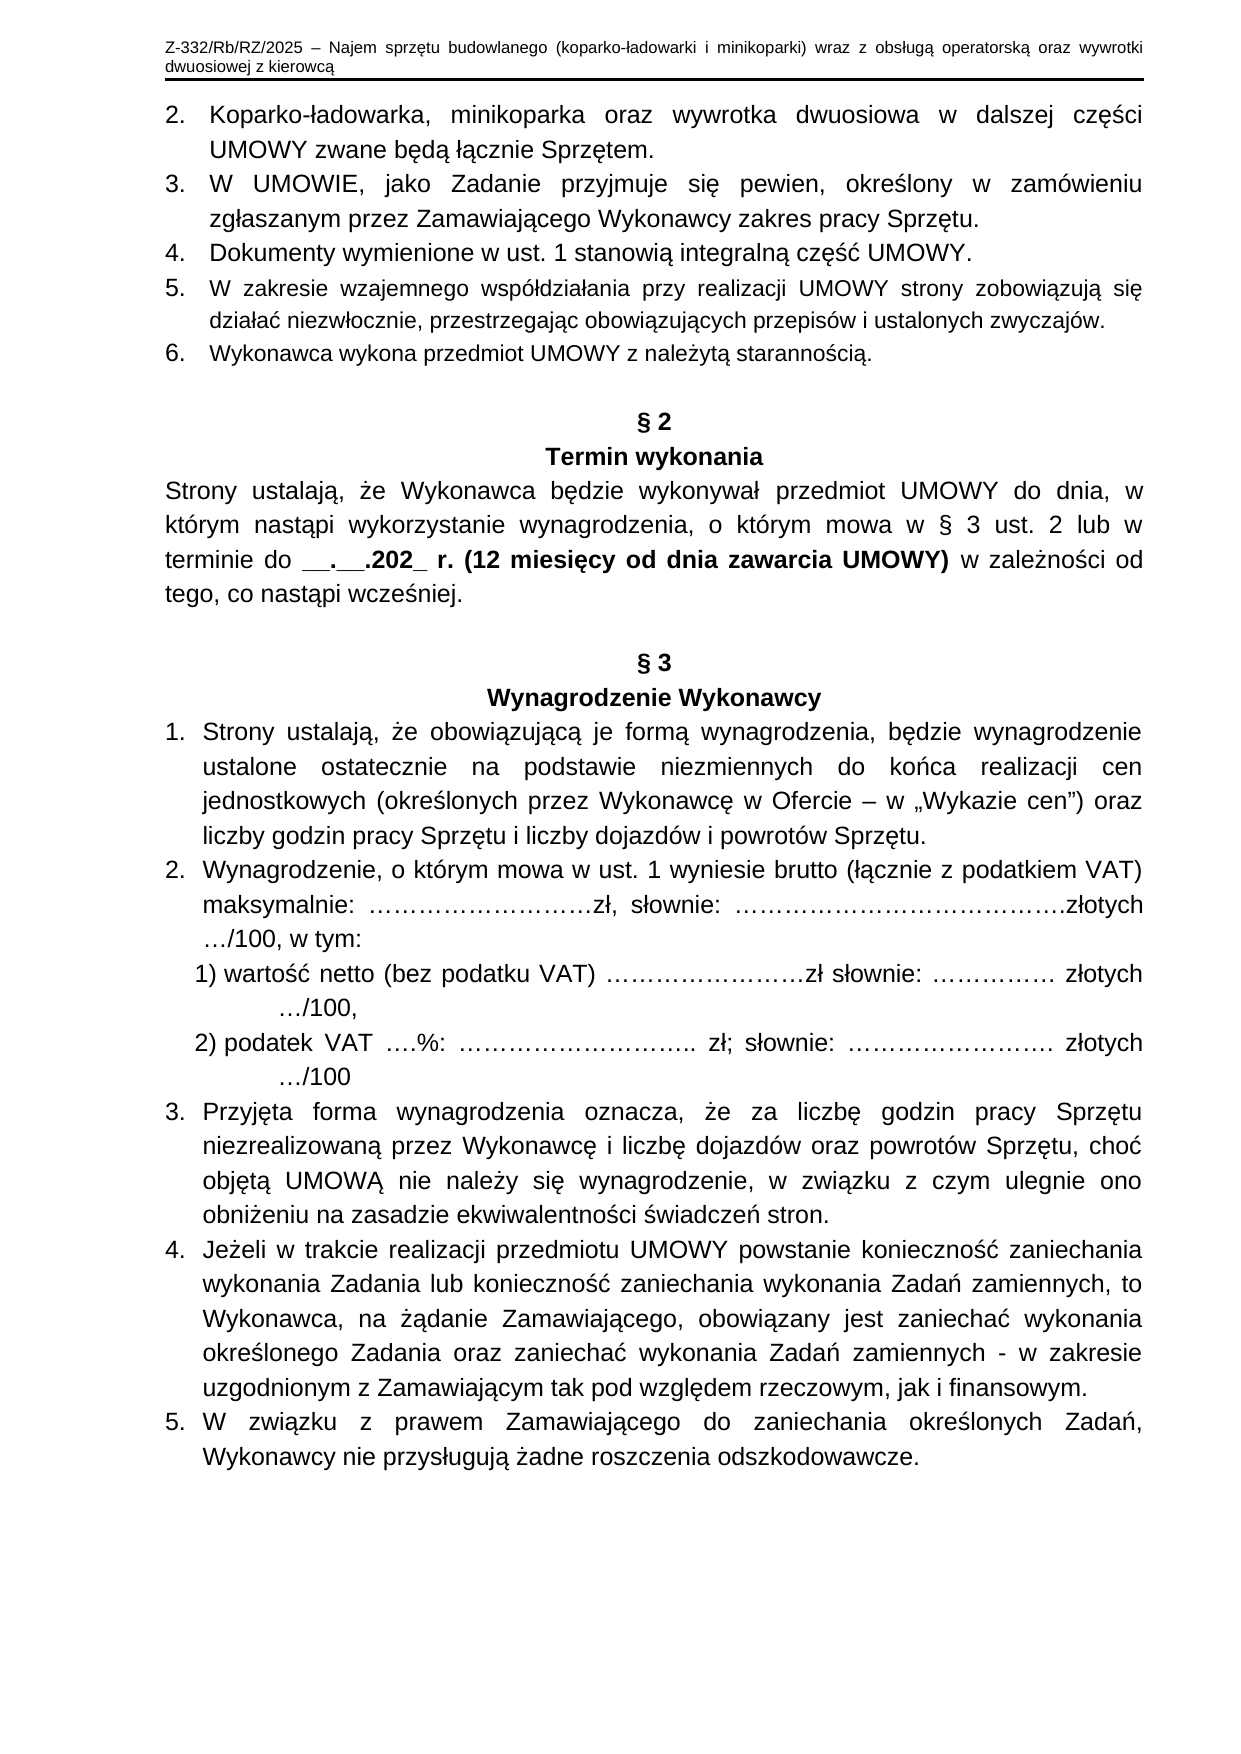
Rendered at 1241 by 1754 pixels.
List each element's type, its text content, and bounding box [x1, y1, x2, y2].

list Jeżeli w trakcie realizacji przedmiotu UMOWY powstanie konieczność zaniechania wykonania Zadania lub konieczność zaniechania wykonania Zadań zamiennych, to Wykonawca, na żądanie Zamawiającego, obowiązany jest zaniechać wykonania określonego Zadania oraz zaniechać wykonania Zadań zamiennych - w zakresie uzgodnionym z Zamawiającym tak pod względem rzeczowym, jak i finansowym. [165, 1234, 1144, 1401]
list podatek VAT ….%: ……………………….. zł; słownie: ……………………. złotych …/100 [194, 1028, 1144, 1091]
list Koparko-ładowarka, minikoparka oraz wywrotka dwuosiowa w dalszej części UMOWY zwane będą łącznie Sprzętem. [165, 100, 1144, 163]
list W UMOWIE, jako Zadanie przyjmuje się pewien, określony w zamówieniu zgłaszanym przez Zamawiającego Wykonawcy zakres pracy Sprzętu. [165, 169, 1144, 232]
list Przyjęta forma wynagrodzenia oznacza, że za liczbę godzin pracy Sprzętu niezrealizowaną przez Wykonawcę i liczbę dojazdów oraz powrotów Sprzętu, choć objętą UMOWĄ nie należy się wynagrodzenie, w związku z czym ulegnie ono obniżeniu na zasadzie ekwiwalentności świadczeń stron. [165, 1097, 1144, 1229]
list Wynagrodzenie, o którym mowa w ust. 1 wyniesie brutto (łącznie z podatkiem VAT) maksymalnie: ………………………zł, słownie: ………………………………….złotych …/100, w tym: [165, 855, 1144, 953]
list W związku z prawem Zamawiającego do zaniechania określonych Zadań, Wykonawcy nie przysługują żadne roszczenia odszkodowawcze. [165, 1407, 1144, 1470]
list Strony ustalają, że obowiązującą je formą wynagrodzenia, będzie wynagrodzenie ustalone ostatecznie na podstawie niezmiennych do końca realizacji cen jednostkowych (określonych przez Wykonawcę w Ofercie – w „Wykazie cen”) oraz liczby godzin pracy Sprzętu i liczby dojazdów i powrotów Sprzętu. [165, 717, 1144, 849]
text § 3 [165, 648, 1144, 677]
list W zakresie wzajemnego współdziałania przy realizacji UMOWY strony zobowiązują się działać niezwłocznie, przestrzegając obowiązujących przepisów i ustalonych zwyczajów. [165, 273, 1144, 333]
list wartość netto (bez podatku VAT) ……………………zł słownie: …………… złotych …/100, [194, 959, 1144, 1022]
text Wynagrodzenie Wykonawcy [165, 683, 1144, 712]
text Termin wykonania [165, 442, 1144, 470]
list Dokumenty wymienione w ust. 1 stanowią integralną część UMOWY. [165, 238, 1144, 267]
text § 2 [165, 407, 1144, 436]
list Wykonawca wykona przedmiot UMOWY z należytą starannością. [165, 338, 1144, 367]
text Strony ustalają, że Wykonawca będzie wykonywał przedmiot UMOWY do dnia, w którym nastąpi wykorzystanie wynagrodzenia, o którym mowa w § 3 ust. 2 lub w terminie do __.__.202_ r. (12 miesięcy od dnia zawarcia UMOWY) w zależności od tego, co nastąpi wcześniej. [165, 476, 1144, 608]
